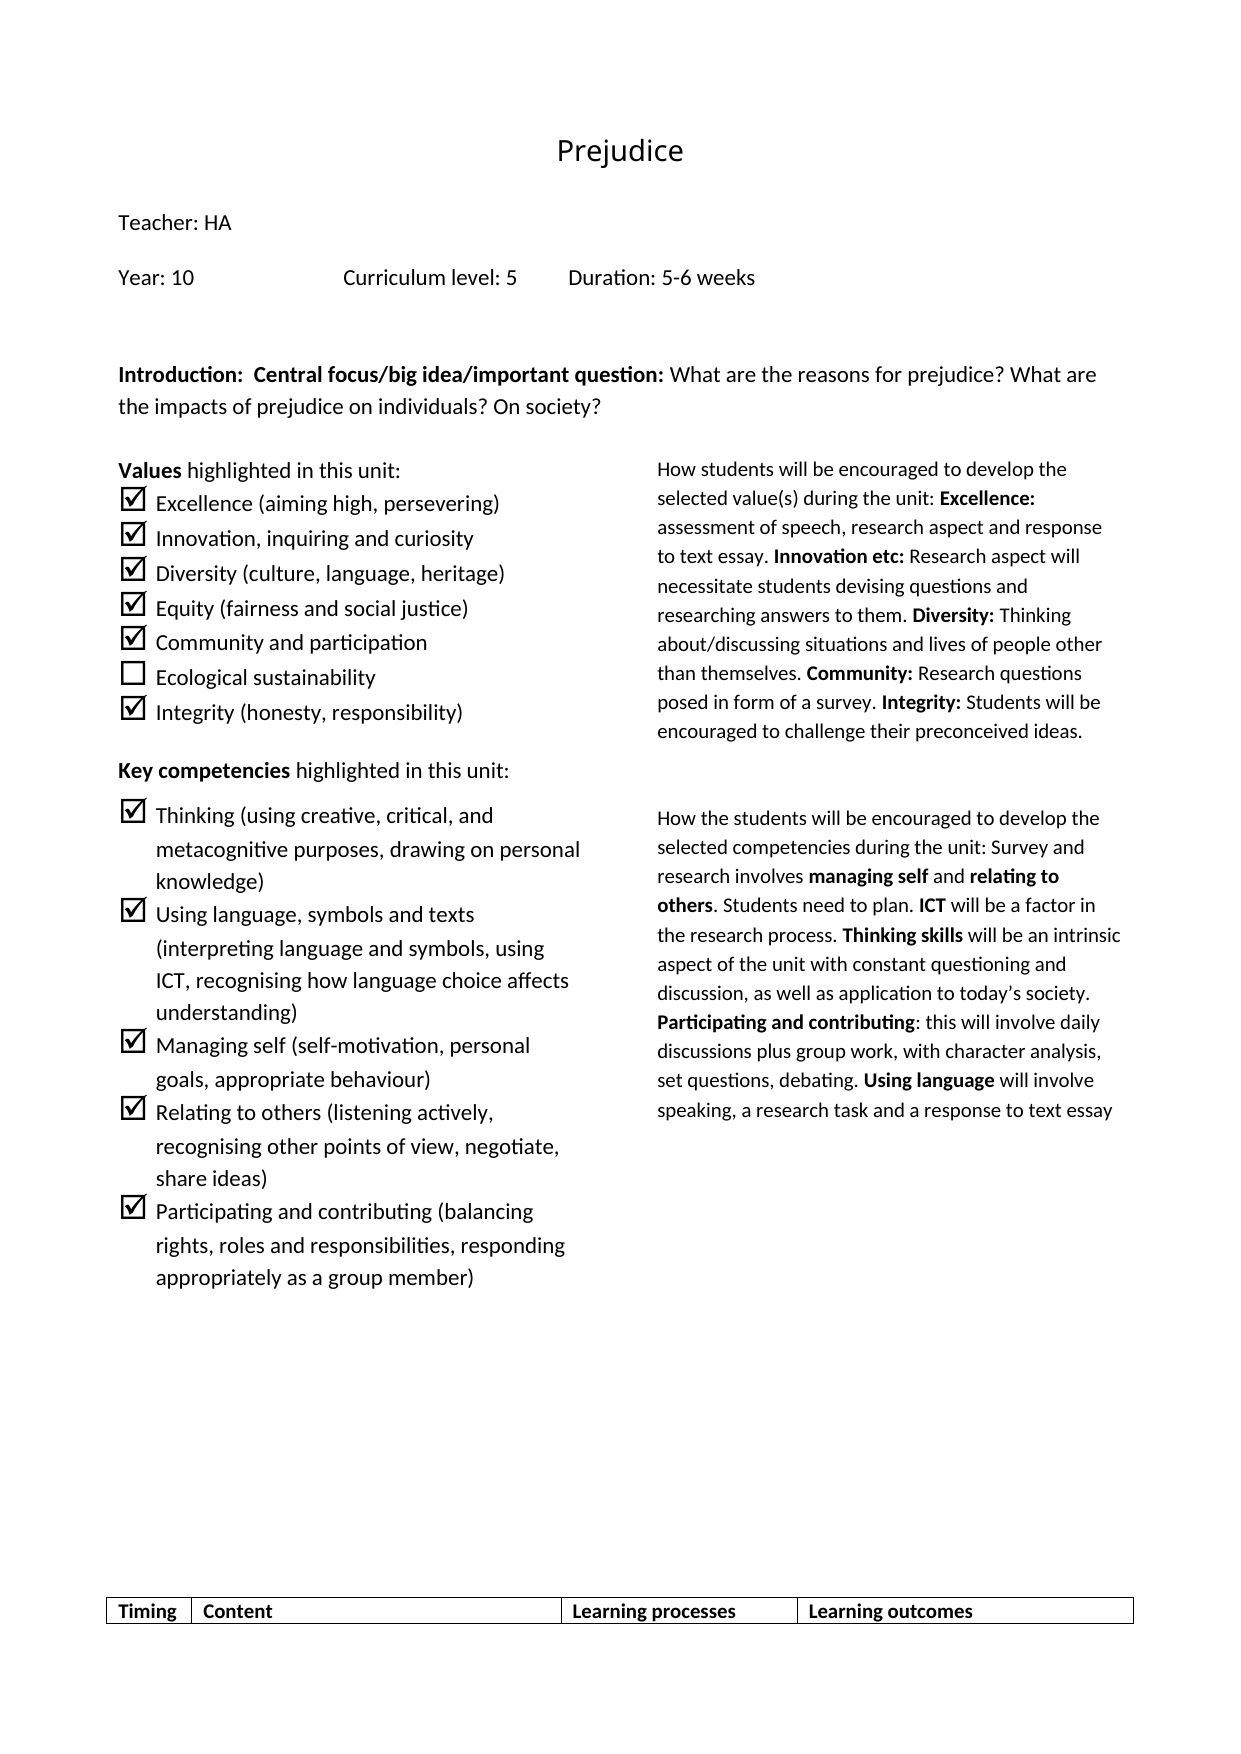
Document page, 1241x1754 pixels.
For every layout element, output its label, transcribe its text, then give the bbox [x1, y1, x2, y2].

text Prejudice [118, 130, 1122, 169]
table_header Content [192, 1598, 561, 1623]
text Values highlighted in this unit: [118, 456, 583, 484]
list Integrity (honesty, responsibility) [118, 697, 583, 727]
text Introduction: Central focus/big idea/important question: What are the reasons for prejudice? What are the impacts of prejudice on individuals? On society? [118, 360, 1122, 420]
list Innovation, inquiring and curiosity [118, 523, 583, 553]
table_header Learning processes [562, 1598, 797, 1623]
text How students will be encouraged to develop the selected value(s) during the unit: Excellence: assessment of speech, research aspect and response to text essay. Innovation etc: Research aspect will necessitate students devising questions and researching answers to them. Diversity: Thinking about/discussing situations and lives of people other than themselves. Community: Research questions posed in form of a survey. Integrity: Students will be encouraged to challenge their preconceived ideas. [657, 456, 1122, 744]
list Managing self (self-motivation, personal goals, appropriate behaviour) [118, 1031, 583, 1093]
list Diversity (culture, language, heritage) [118, 558, 583, 588]
list Ecological sustainability [118, 662, 583, 693]
list Excellence (aiming high, persevering) [118, 488, 583, 519]
list Equity (fairness and social justice) [118, 593, 583, 623]
table_header Learning outcomes [798, 1598, 1133, 1623]
list Community and participation [118, 628, 583, 658]
text Teacher: HA [118, 208, 1122, 236]
list Participating and contributing (balancing rights, roles and responsibilities, responding appropriately as a group member) [118, 1196, 583, 1291]
list Using language, symbols and texts (interpreting language and symbols, using ICT, recognising how language choice affects understanding) [118, 900, 583, 1027]
text Year: 10 Curriculum level: 5 Duration: 5-6 weeks [118, 263, 1122, 291]
list Thinking (using creative, critical, and metacognitive purposes, drawing on personal knowledge) [118, 801, 583, 896]
table_header Timing [107, 1598, 191, 1623]
text Key competencies highlighted in this unit: [118, 756, 583, 784]
text How the students will be encouraged to develop the selected competencies during the unit: Survey and research involves managing self and relating to others. Students need to plan. ICT will be a factor in the research process. Thinking skills will be an intrinsic aspect of the unit with constant questioning and discussion, as well as application to today’s society. Participating and contributing: this will involve daily discussions plus group work, with character analysis, set questions, debating. Using language will involve speaking, a research task and a response to text essay [657, 805, 1122, 1122]
list Relating to others (listening actively, recognising other points of view, negotiate, share ideas) [118, 1097, 583, 1192]
